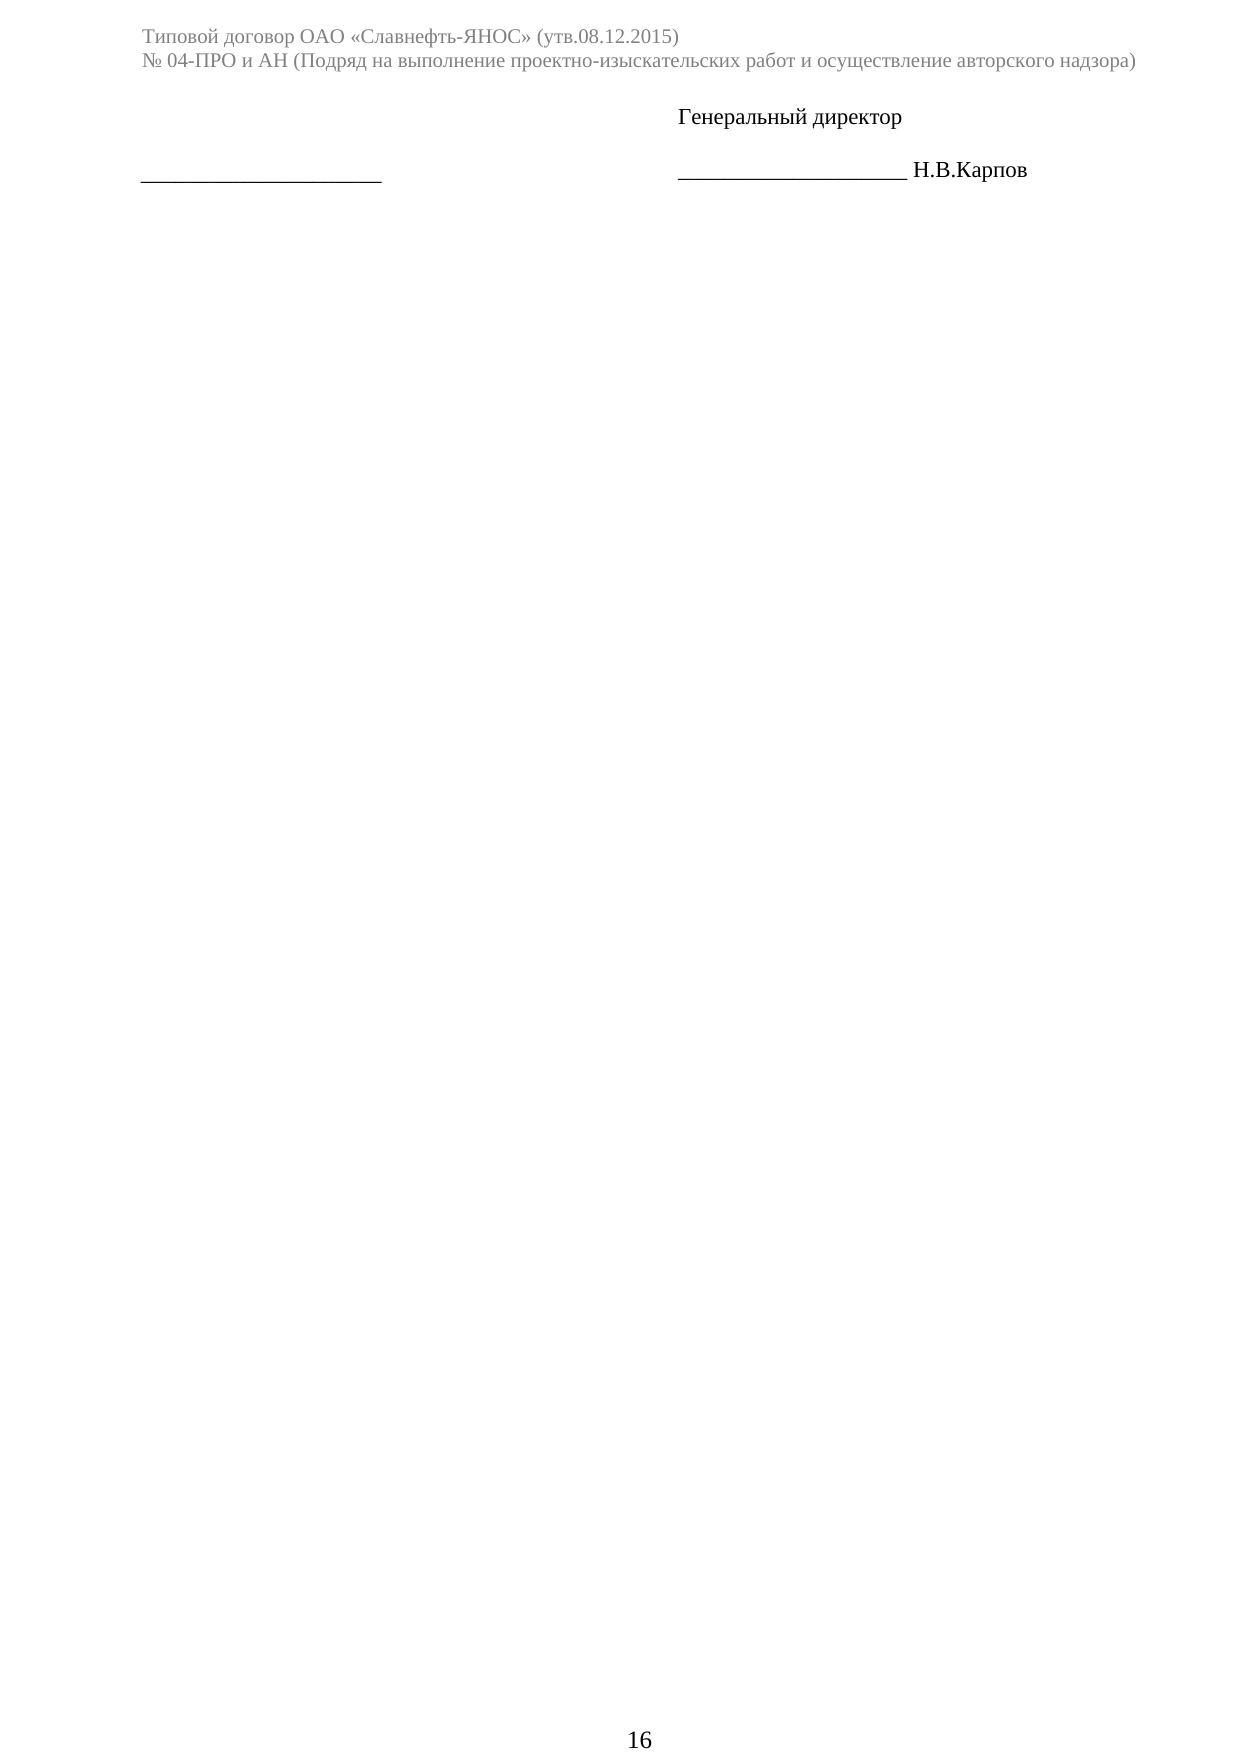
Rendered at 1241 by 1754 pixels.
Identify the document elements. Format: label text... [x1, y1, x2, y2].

table_cell Генеральный директор ____________________ [667, 104, 1179, 263]
